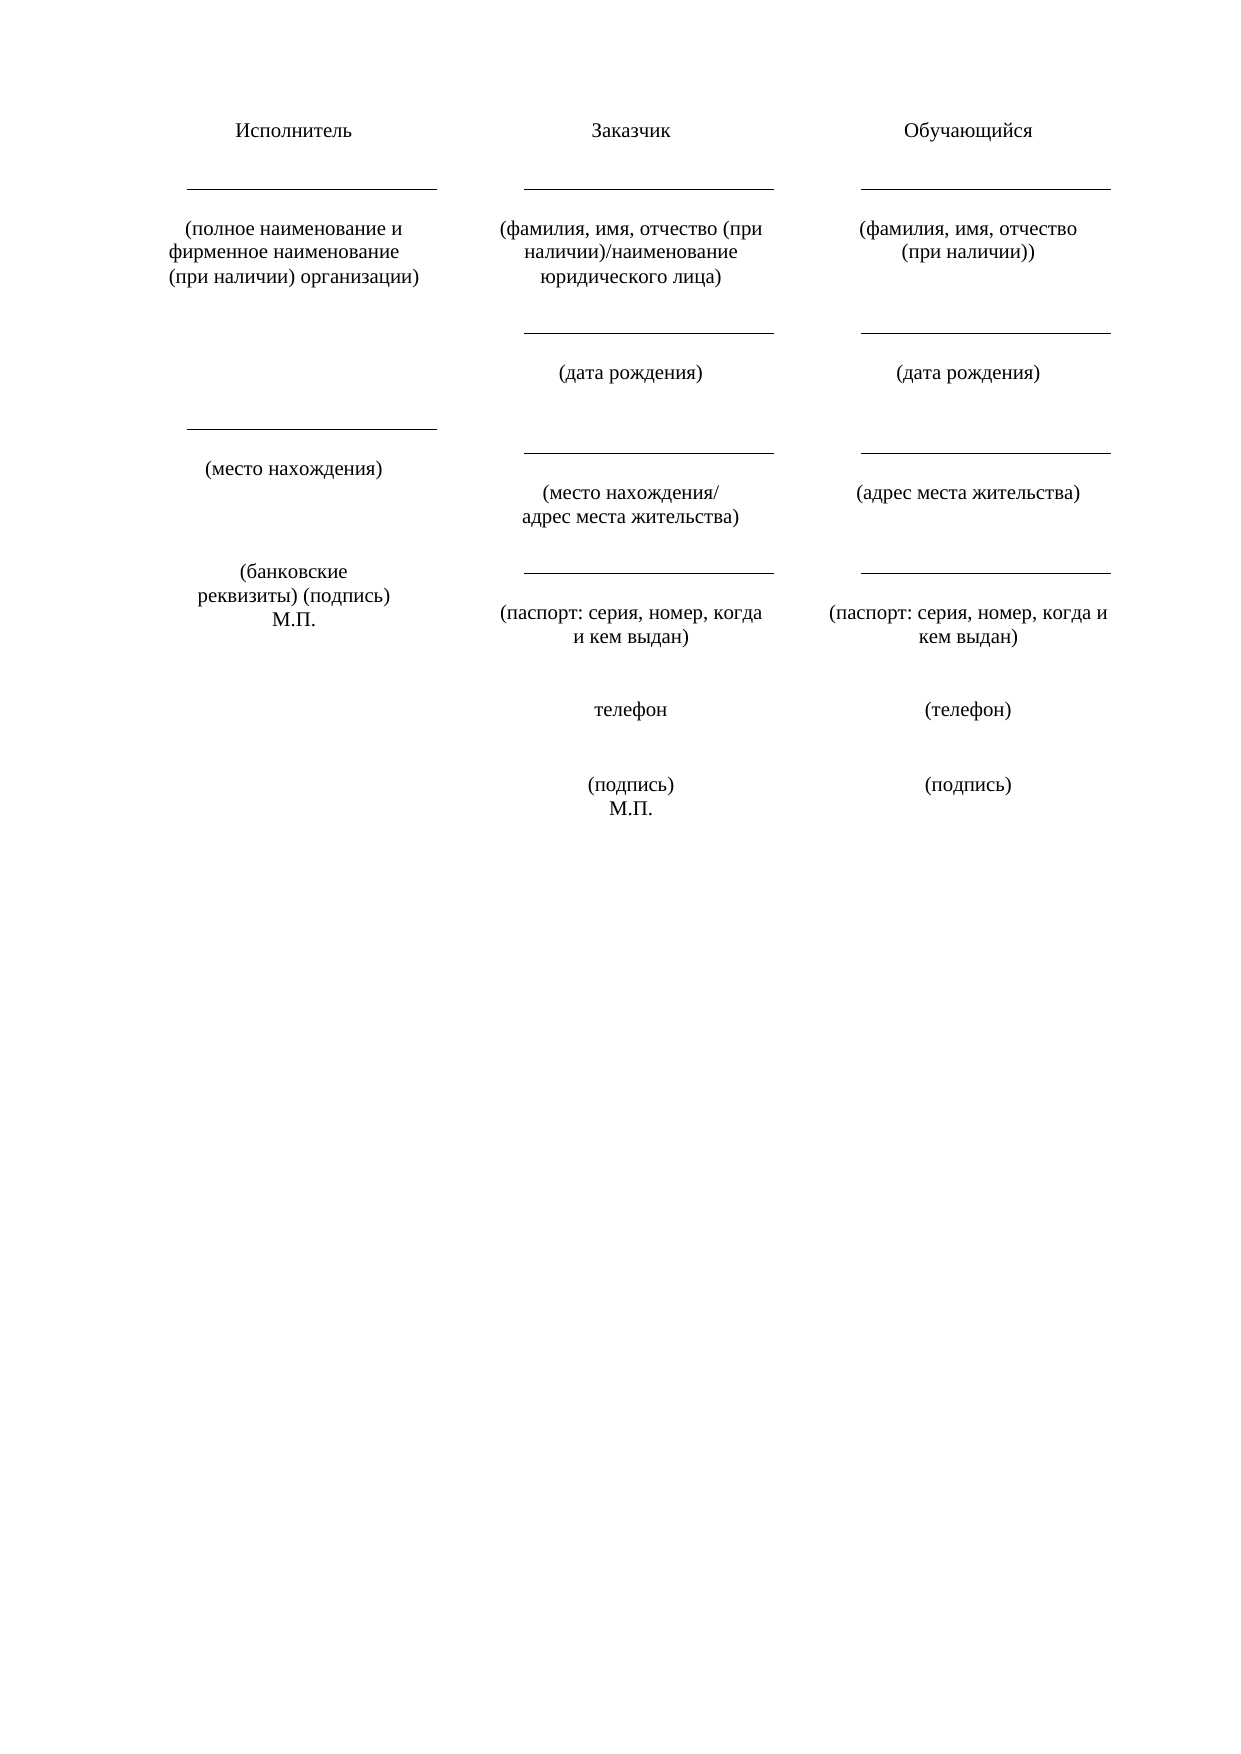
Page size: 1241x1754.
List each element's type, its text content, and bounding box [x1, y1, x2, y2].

table_header Заказчик (фамилия, имя, отчество (при наличии)/наименование юридического лица) (дата рождения) (место нахождения/ адрес места жительства) (паспорт: серия, номер, когда и кем выдан) телефон (подпись) М.П. [455, 118, 799, 820]
table_header Исполнитель (полное наименование и фирменное наименование (при наличии) организации) (место нахождения) (банковские реквизиты) (подпись) М.П. [148, 118, 455, 820]
table_header Обучающийся (фамилия, имя, отчество (при наличии)) (дата рождения) (адрес места жительства) (паспорт: серия, номер, когда и кем выдан) (телефон) (подпись) [800, 118, 1129, 820]
